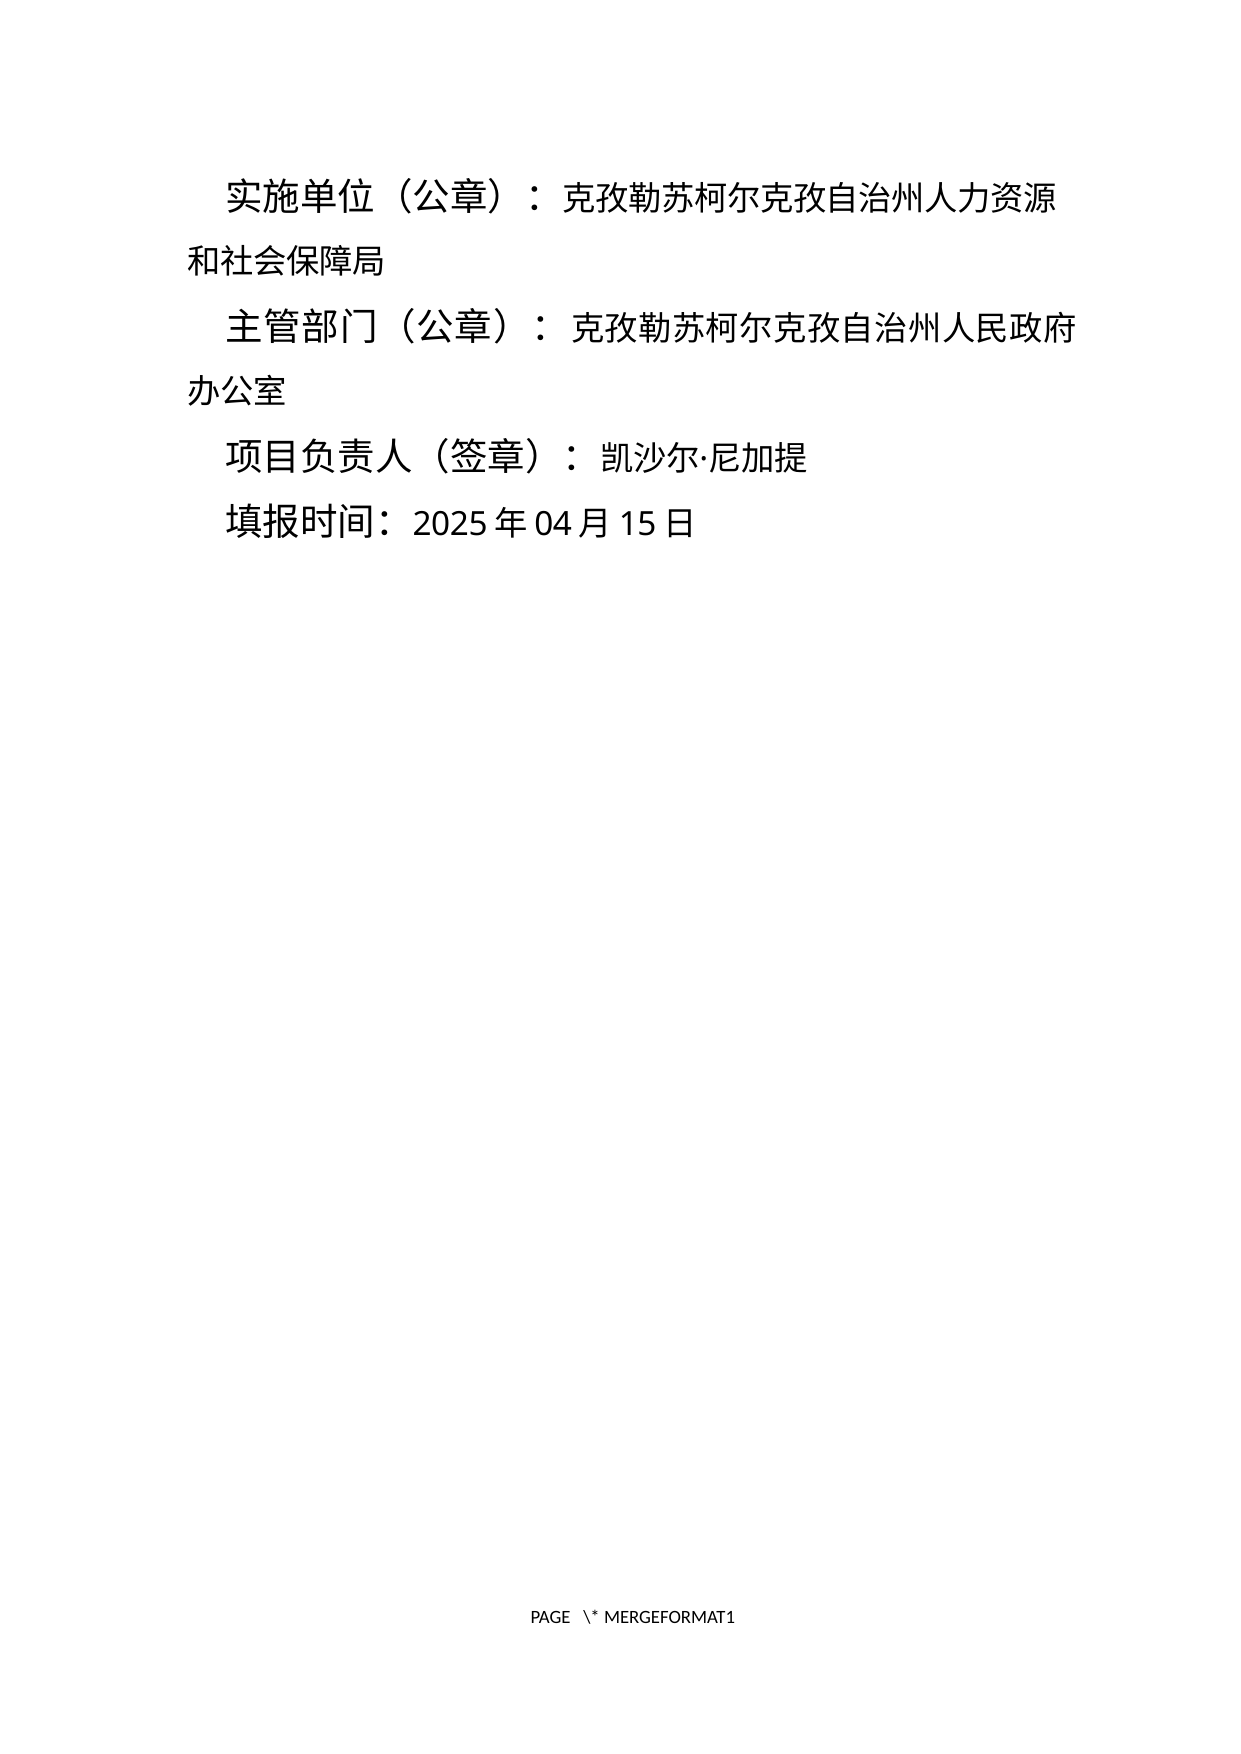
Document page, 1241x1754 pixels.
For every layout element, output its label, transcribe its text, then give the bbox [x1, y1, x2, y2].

text 填报时间：2025年04月15日 [187, 487, 1078, 552]
text 项目负责人（签章）：凯沙尔·尼加提 [187, 422, 1078, 487]
text 主管部门（公章）：克孜勒苏柯尔克孜自治州人民政府办公室 [187, 292, 1078, 422]
text 实施单位（公章）：克孜勒苏柯尔克孜自治州人力资源和社会保障局 [187, 162, 1078, 292]
